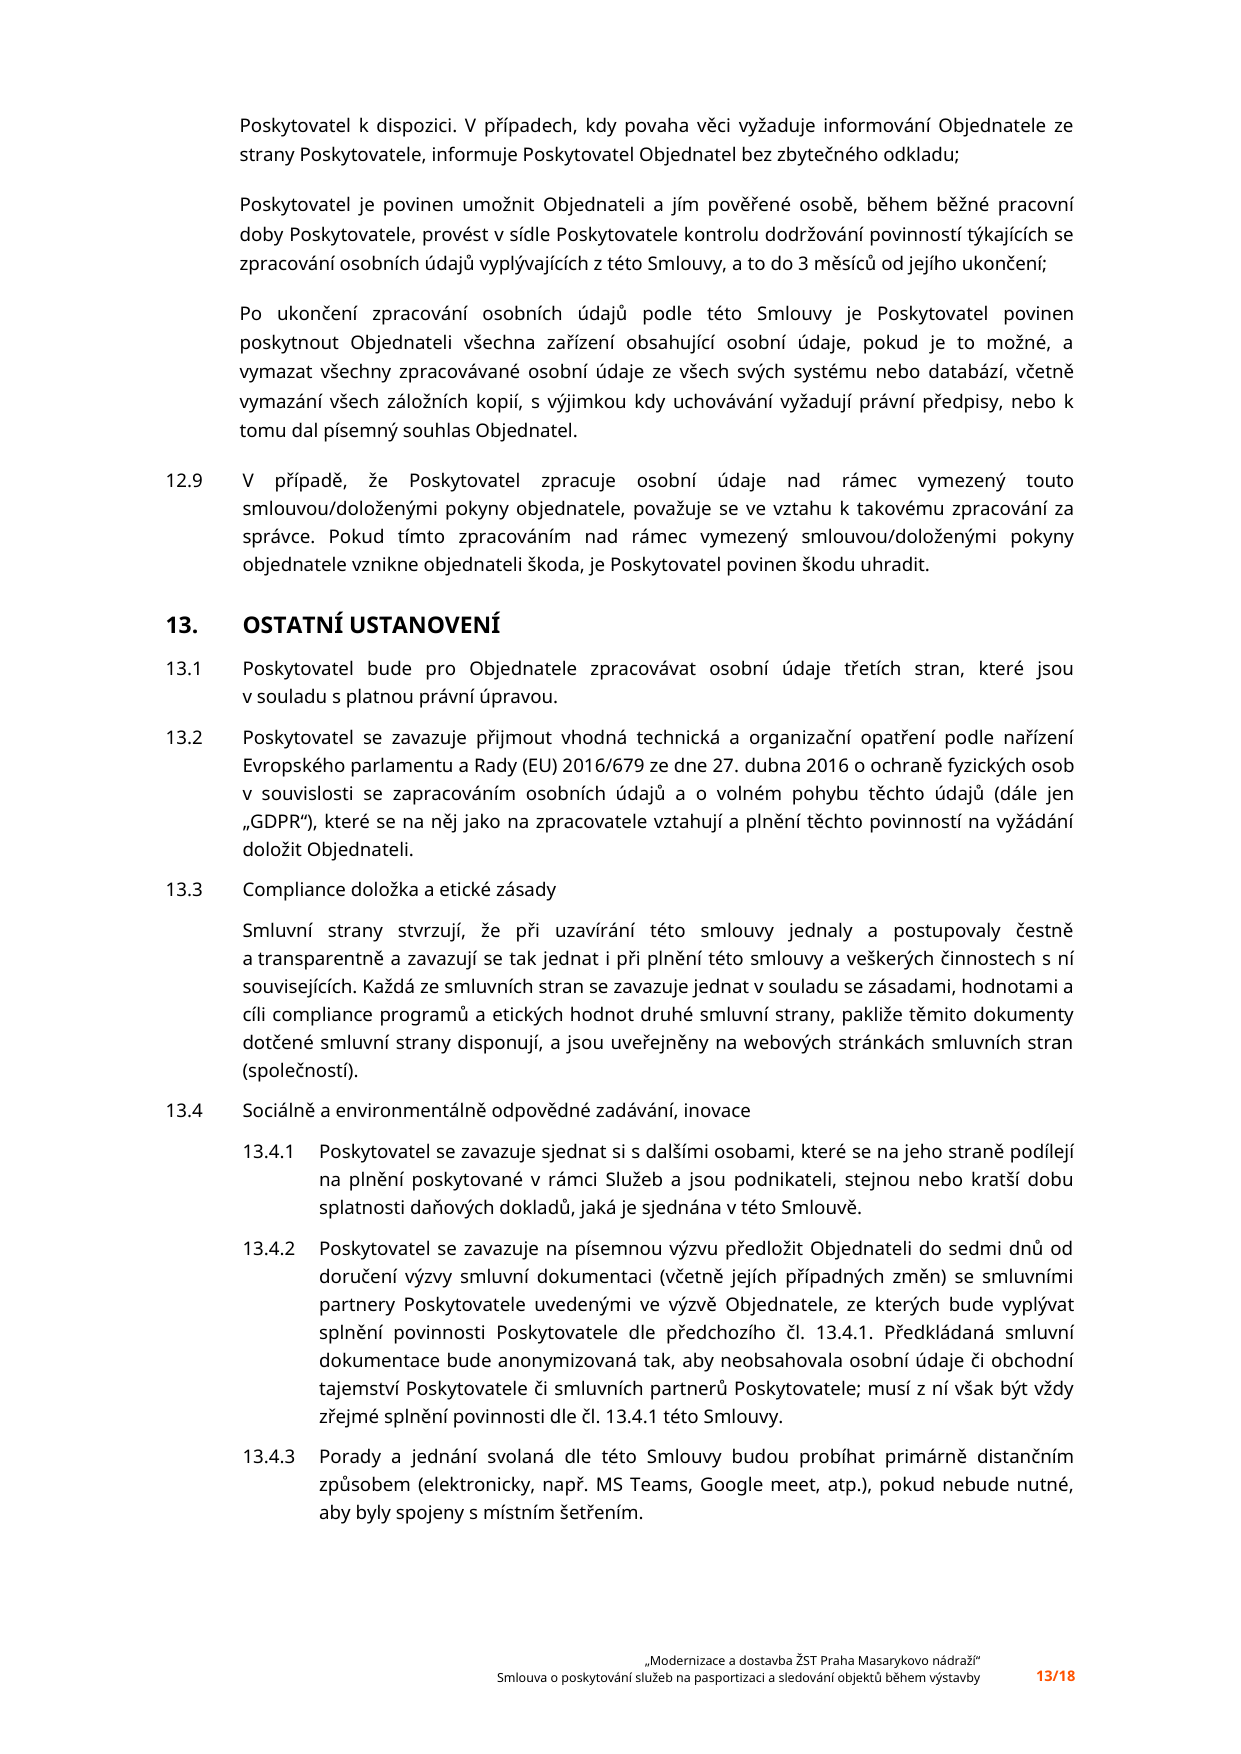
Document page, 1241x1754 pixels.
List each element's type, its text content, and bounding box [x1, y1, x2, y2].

text Porady a jednání svolaná dle této Smlouvy budou probíhat primárně distančním způsobem (elektronicky, např. MS Teams, Google meet, atp.), pokud nebude nutné, aby byly spojeny s místním šetřením. [242, 1443, 1075, 1525]
text V případě, že Poskytovatel zpracuje osobní údaje nad rámec vymezený touto smlouvou/doloženými pokyny objednatele, považuje se ve vztahu k takovému zpracování za správce. Pokud tímto zpracováním nad rámec vymezený smlouvou/doloženými pokyny objednatele vznikne objednateli škoda, je Poskytovatel povinen škodu uhradit. [165, 467, 1075, 577]
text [239, 112, 1075, 167]
text Po ukončení zpracování osobních údajů podle této Smlouvy je Poskytovatel povinen poskytnout Objednateli všechna zařízení obsahující osobní údaje, pokud je to možné, a vymazat všechny zpracovávané osobní údaje ze všech svých systému nebo databází, včetně vymazání všech záložních kopií, s výjimkou kdy uchovávání vyžadují právní předpisy, nebo k tomu dal písemný souhlas Objednatel. [239, 300, 1075, 443]
text Poskytovatel bude pro Objednatele zpracovávat osobní údaje třetích stran, které jsou v souladu s platnou právní úpravou. [165, 656, 1075, 709]
text Poskytovatel se zavazuje přijmout vhodná technická a organizační opatření podle nařízení Evropského parlamentu a Rady (EU) 2016/679 ze dne 27. dubna 2016 o ochraně fyzických osob v souvislosti se zapracováním osobních údajů a o volném pohybu těchto údajů (dále jen „GDPR“), které se na něj jako na zpracovatele vztahují a plnění těchto povinností na vyžádání doložit Objednateli. [165, 724, 1075, 862]
list Sociálně a environmentálně odpovědné zadávání, inovace [165, 1098, 1075, 1123]
text Compliance doložka a etické zásady [165, 877, 1075, 902]
list Smluvní strany stvrzují, že při uzavírání této smlouvy jednaly a postupovaly čestně a transparentně a zavazují se tak jednat i při plnění této smlouvy a veškerých činnostech s ní souvisejících. Každá ze smluvních stran se zavazuje jednat v souladu se zásadami, hodnotami a cíli compliance programů a etických hodnot druhé smluvní strany, pakliže těmito dokumenty dotčené smluvní strany disponují, a jsou uveřejněny na webových stránkách smluvních stran (společností). [242, 917, 1075, 1083]
text OSTATNÍ USTANOVENÍ [165, 609, 1075, 640]
text Poskytovatel se zavazuje na písemnou výzvu předložit Objednateli do sedmi dnů od doručení výzvy smluvní dokumentaci (včetně jejích případných změn) se smluvními partnery Poskytovatele uvedenými ve výzvě Objednatele, ze kterých bude vyplývat splnění povinnosti Poskytovatele dle předchozího čl. 13.4.1. Předkládaná smluvní dokumentace bude anonymizovaná tak, aby neobsahovala osobní údaje či obchodní tajemství Poskytovatele či smluvních partnerů Poskytovatele; musí z ní však být vždy zřejmé splnění povinnosti dle čl. 13.4.1 této Smlouvy. [242, 1235, 1075, 1428]
text Poskytovatel se zavazuje sjednat si s dalšími osobami, které se na jeho straně podílejí na plnění poskytované v rámci Služeb a jsou podnikateli, stejnou nebo kratší dobu splatnosti daňových dokladů, jaká je sjednána v této Smlouvě. [242, 1138, 1075, 1220]
text Poskytovatel je povinen umožnit Objednateli a jím pověřené osobě, během běžné pracovní doby Poskytovatele, provést v sídle Poskytovatele kontrolu dodržování povinností týkajících se zpracování osobních údajů vyplývajících z této Smlouvy, a to do 3 měsíců od jejího ukončení; [239, 192, 1075, 276]
